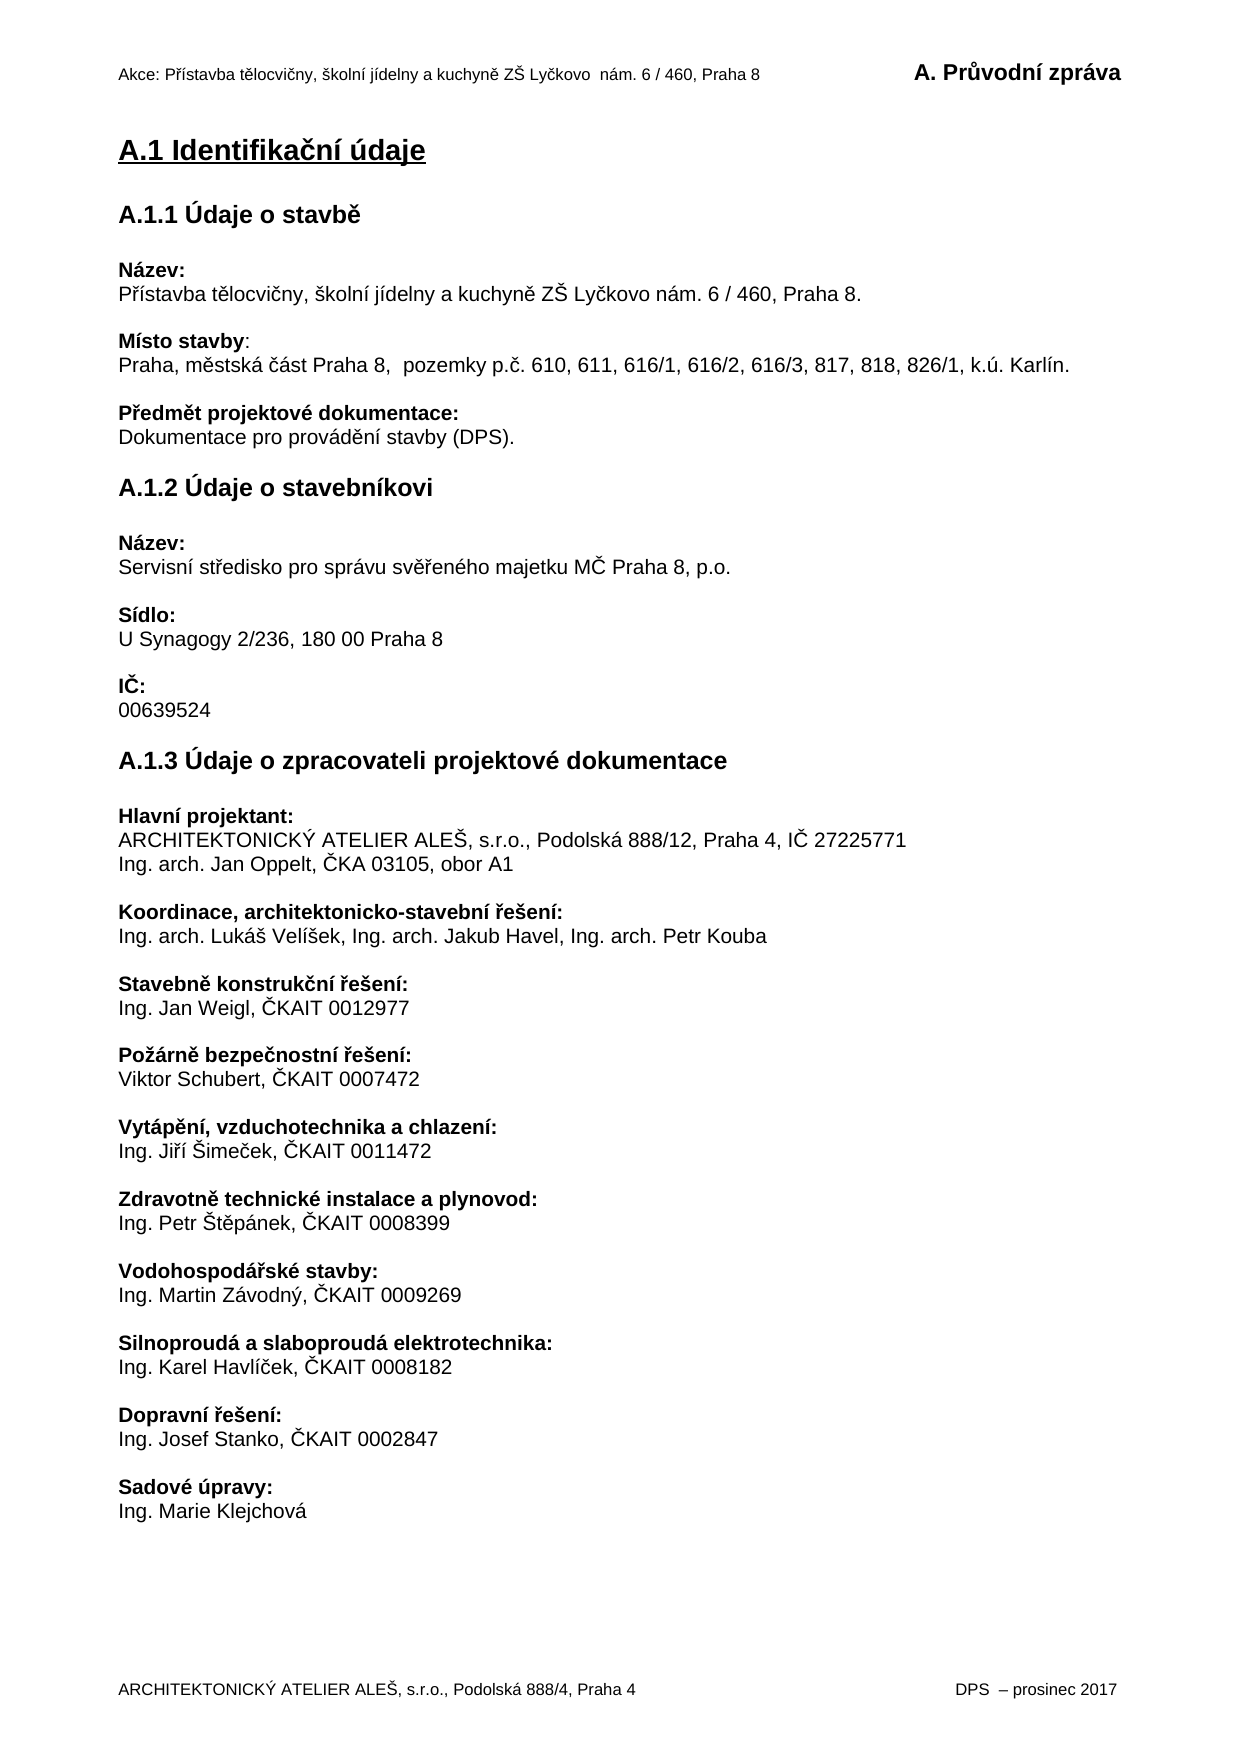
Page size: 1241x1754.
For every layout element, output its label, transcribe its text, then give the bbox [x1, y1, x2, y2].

text Název: [118, 257, 1122, 281]
text ARCHITEKTONICKÝ ATELIER ALEŠ, s.r.o., Podolská 888/12, Praha 4, IČ 27225771 [118, 828, 1122, 852]
text Ing. Petr Štěpánek, ČKAIT 0008399 [118, 1211, 1122, 1235]
text Název: [118, 531, 1122, 554]
text Požárně bezpečnostní řešení: [118, 1043, 1122, 1067]
text Dopravní řešení: [118, 1403, 1122, 1427]
text Servisní středisko pro správu svěřeného majetku MČ Praha 8, p.o. [118, 554, 1122, 578]
text Předmět projektové dokumentace: [118, 401, 1122, 425]
text Praha, městská část Praha 8, pozemky p.č. 610, 611, 616/1, 616/2, 616/3, 817, 818, 826/1, k.ú. Karlín. [118, 353, 1122, 377]
text Ing. arch. Jan Oppelt, ČKA 03105, obor A1 [118, 852, 1122, 876]
text Vodohospodářské stavby: [118, 1259, 1122, 1283]
text Ing. Marie Klejchová [118, 1498, 1122, 1522]
text Dokumentace pro provádění stavby (DPS). [118, 425, 1122, 449]
text 00639524 [118, 698, 1122, 722]
text Přístavba tělocvičny, školní jídelny a kuchyně ZŠ Lyčkovo nám. 6 / 460, Praha 8. [118, 281, 1122, 305]
text A.1.3 Údaje o zpracovateli projektové dokumentace [118, 746, 1122, 775]
text A.1.1 Údaje o stavbě [118, 200, 1122, 229]
text Ing. Jan Weigl, ČKAIT 0012977 [118, 995, 1122, 1019]
text Stavebně konstrukční řešení: [118, 971, 1122, 995]
text Viktor Schubert, ČKAIT 0007472 [118, 1067, 1122, 1091]
text Vytápění, vzduchotechnika a chlazení: [118, 1115, 1122, 1139]
text Sadové úpravy: [118, 1474, 1122, 1498]
text Ing. Karel Havlíček, ČKAIT 0008182 [118, 1355, 1122, 1379]
text A.1 Identifikační údaje [118, 133, 1122, 166]
text Ing. Jiří Šimeček, ČKAIT 0011472 [118, 1139, 1122, 1163]
text Zdravotně technické instalace a plynovod: [118, 1187, 1122, 1211]
text Ing. Martin Závodný, ČKAIT 0009269 [118, 1283, 1122, 1307]
text Ing. Josef Stanko, ČKAIT 0002847 [118, 1427, 1122, 1451]
text Silnoproudá a slaboproudá elektrotechnika: [118, 1331, 1122, 1355]
text Ing. arch. Lukáš Velíšek, Ing. arch. Jakub Havel, Ing. arch. Petr Kouba [118, 923, 1122, 947]
text Místo stavby: [118, 329, 1122, 353]
text Sídlo: [118, 602, 1122, 626]
text Koordinace, architektonicko-stavební řešení: [118, 899, 1122, 923]
text A.1.2 Údaje o stavebníkovi [118, 473, 1122, 502]
text IČ: [118, 674, 1122, 698]
text Hlavní projektant: [118, 804, 1122, 828]
text U Synagogy 2/236, 180 00 Praha 8 [118, 626, 1122, 650]
